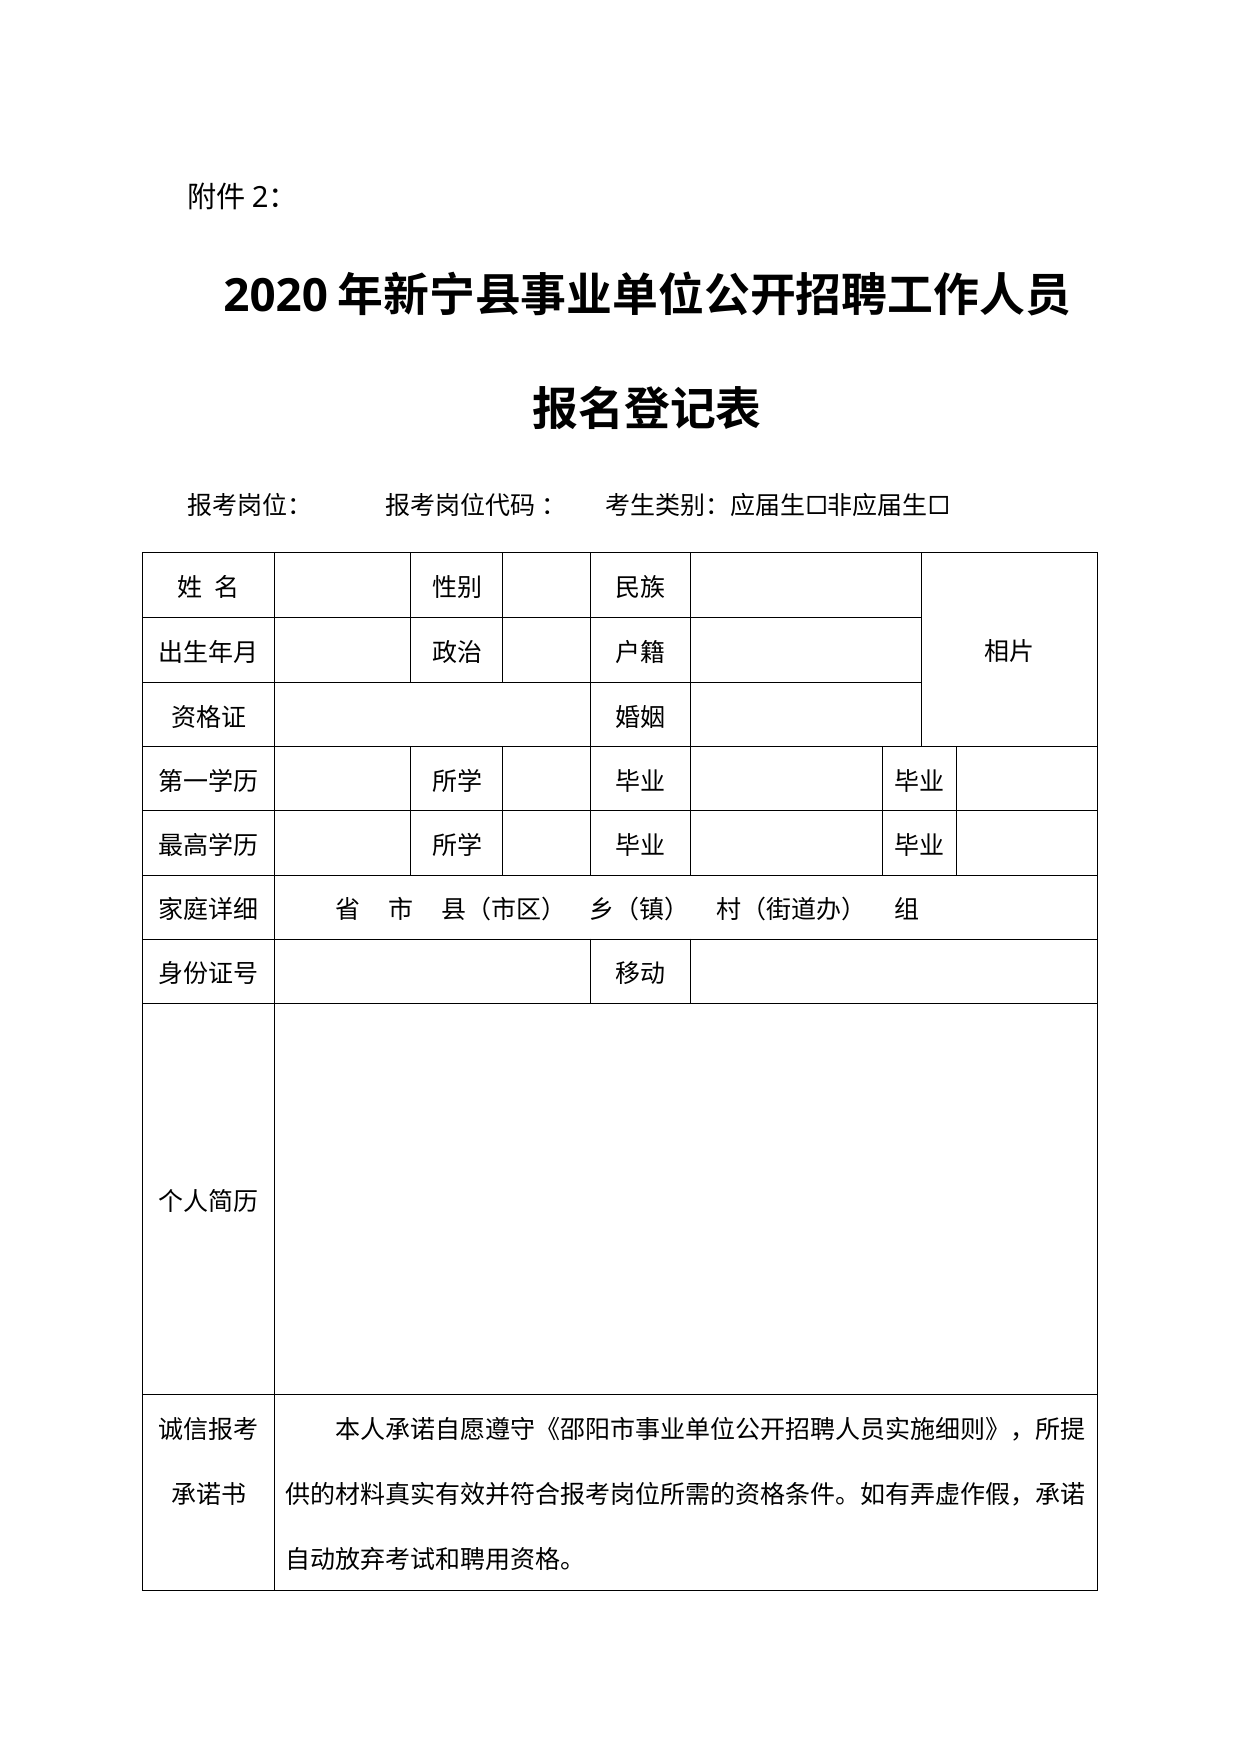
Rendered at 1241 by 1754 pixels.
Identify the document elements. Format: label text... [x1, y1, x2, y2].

table_cell 户籍 所在地 [591, 618, 690, 682]
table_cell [275, 1395, 1097, 1590]
table_header 姓 名 [143, 553, 274, 617]
table_cell 所学 专业 [411, 811, 502, 874]
table_cell 毕业 学校 [591, 747, 690, 810]
table_cell [275, 747, 410, 810]
table_cell 身份证号 [143, 940, 274, 1003]
table_cell [275, 1004, 1097, 1394]
table_cell 资格证 种类 [143, 683, 274, 746]
table_cell 政治 面貌 [411, 618, 502, 682]
text 2020年新宁县事业单位公开招聘工作人员 [187, 243, 1106, 341]
table_cell [691, 618, 921, 682]
table_header [691, 553, 921, 617]
table_cell 婚姻 状况 [591, 683, 690, 746]
table_header 民族 [591, 553, 690, 617]
table_cell [275, 940, 590, 1003]
table_cell 移动 电话 [591, 940, 690, 1003]
table_cell [275, 811, 410, 874]
table_cell 诚信报考 承诺书 [143, 1395, 274, 1590]
table_cell 个人简历 [143, 1004, 274, 1394]
table_cell [957, 747, 1097, 810]
table_cell [275, 618, 410, 682]
table_cell 第一学历 [143, 747, 274, 810]
table_cell 毕业 学校 [591, 811, 690, 874]
table_cell 所学 专业 [411, 747, 502, 810]
table_cell 省 市 县（市区） 乡（镇） 村（街道办） 组 [275, 876, 1097, 938]
table_cell 毕业 时间 [883, 811, 956, 874]
table_cell [503, 747, 590, 810]
table_cell 毕业 时间 [883, 747, 956, 810]
table_cell [503, 811, 590, 874]
table_header 性别 [411, 553, 502, 617]
table_cell [275, 683, 590, 746]
table_cell 出生年月 [143, 618, 274, 682]
table_header 相片 [922, 553, 1097, 746]
table_cell [503, 618, 590, 682]
table_header [275, 553, 410, 617]
table_cell [957, 811, 1097, 874]
table_cell [691, 747, 882, 810]
text 报名登记表 [187, 357, 1106, 454]
table_cell [691, 683, 921, 746]
text 报考岗位： 报考岗位代码 ： 考生类别：应届生非应届生 [187, 471, 1106, 536]
table_cell [691, 940, 1097, 1003]
table_cell 家庭详细住址 [143, 876, 274, 938]
table_cell [691, 811, 882, 874]
text 附件2： [187, 162, 1106, 227]
table_header [503, 553, 590, 617]
table_cell 最高学历 [143, 811, 274, 874]
